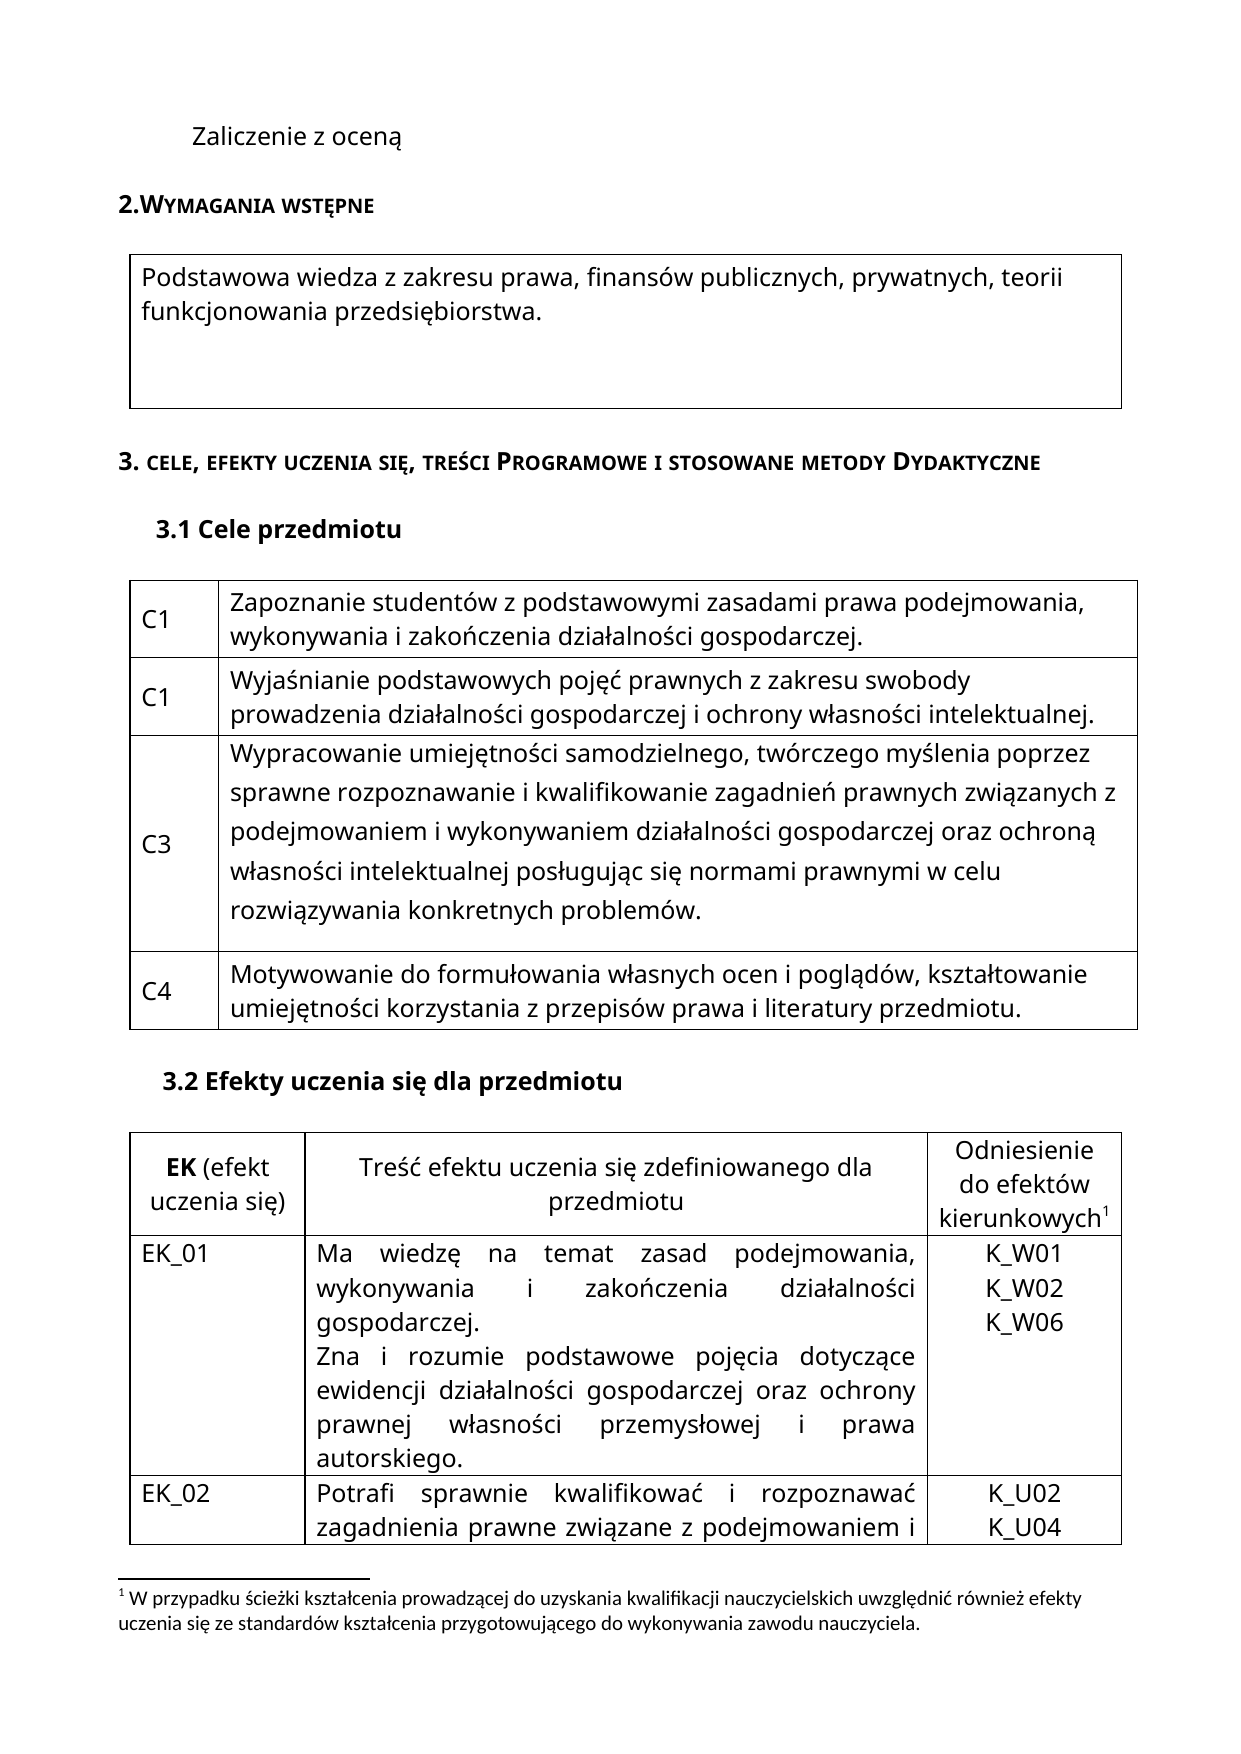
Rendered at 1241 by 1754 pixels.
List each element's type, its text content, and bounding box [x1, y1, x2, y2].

table_cell EK_02 [131, 1476, 304, 1544]
table_cell Ma wiedzę na temat zasad podejmowania, wykonywania i zakończenia działalności gospodarczej. Zna i rozumie podstawowe pojęcia dotyczące ewidencji działalności gospodarczej oraz ochrony prawnej własności przemysłowej i prawa autorskiego. [306, 1236, 927, 1474]
table_cell C4 [131, 952, 218, 1029]
table_cell C1 [131, 658, 218, 735]
table_cell EK_01 [131, 1236, 304, 1474]
text 3.1 Cele przedmiotu [156, 512, 1122, 546]
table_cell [306, 1476, 927, 1544]
table_header C1 [131, 581, 218, 657]
text 3. cele, efekty uczenia się, treści Programowe i stosowane metody Dydaktyczne [118, 443, 1122, 477]
text Zaliczenie z oceną [118, 118, 1122, 152]
text 2.Wymagania wstępne [118, 186, 1122, 220]
table_header Zapoznanie studentów z podstawowymi zasadami prawa podejmowania, wykonywania i zakończenia działalności gospodarczej. [219, 581, 1137, 657]
table_header EK (efekt uczenia się) [131, 1133, 304, 1235]
table_cell Wypracowanie umiejętności samodzielnego, twórczego myślenia poprzez sprawne rozpoznawanie i kwalifikowanie zagadnień prawnych związanych z podejmowaniem i wykonywaniem działalności gospodarczej oraz ochroną własności intelektualnej posługując się normami prawnymi w celu rozwiązywania konkretnych problemów. [219, 736, 1137, 951]
table_cell C3 [131, 736, 218, 951]
table_header Treść efektu uczenia się zdefiniowanego dla przedmiotu [306, 1133, 927, 1235]
table_cell K_W01 K_W02 K_W06 [928, 1236, 1121, 1474]
text 3.2 Efekty uczenia się dla przedmiotu [162, 1064, 1122, 1098]
table_cell Wyjaśnianie podstawowych pojęć prawnych z zakresu swobody prowadzenia działalności gospodarczej i ochrony własności intelektualnej. [219, 658, 1137, 735]
table_header Odniesienie do efektów kierunkowych [928, 1133, 1121, 1235]
table_cell K_U02 K_U04 K_U11 [928, 1476, 1121, 1544]
table_cell Motywowanie do formułowania własnych ocen i poglądów, kształtowanie umiejętności korzystania z przepisów prawa i literatury przedmiotu. [219, 952, 1137, 1029]
table_header Podstawowa wiedza z zakresu prawa, finansów publicznych, prywatnych, teorii funkcjonowania przedsiębiorstwa. [131, 255, 1121, 408]
